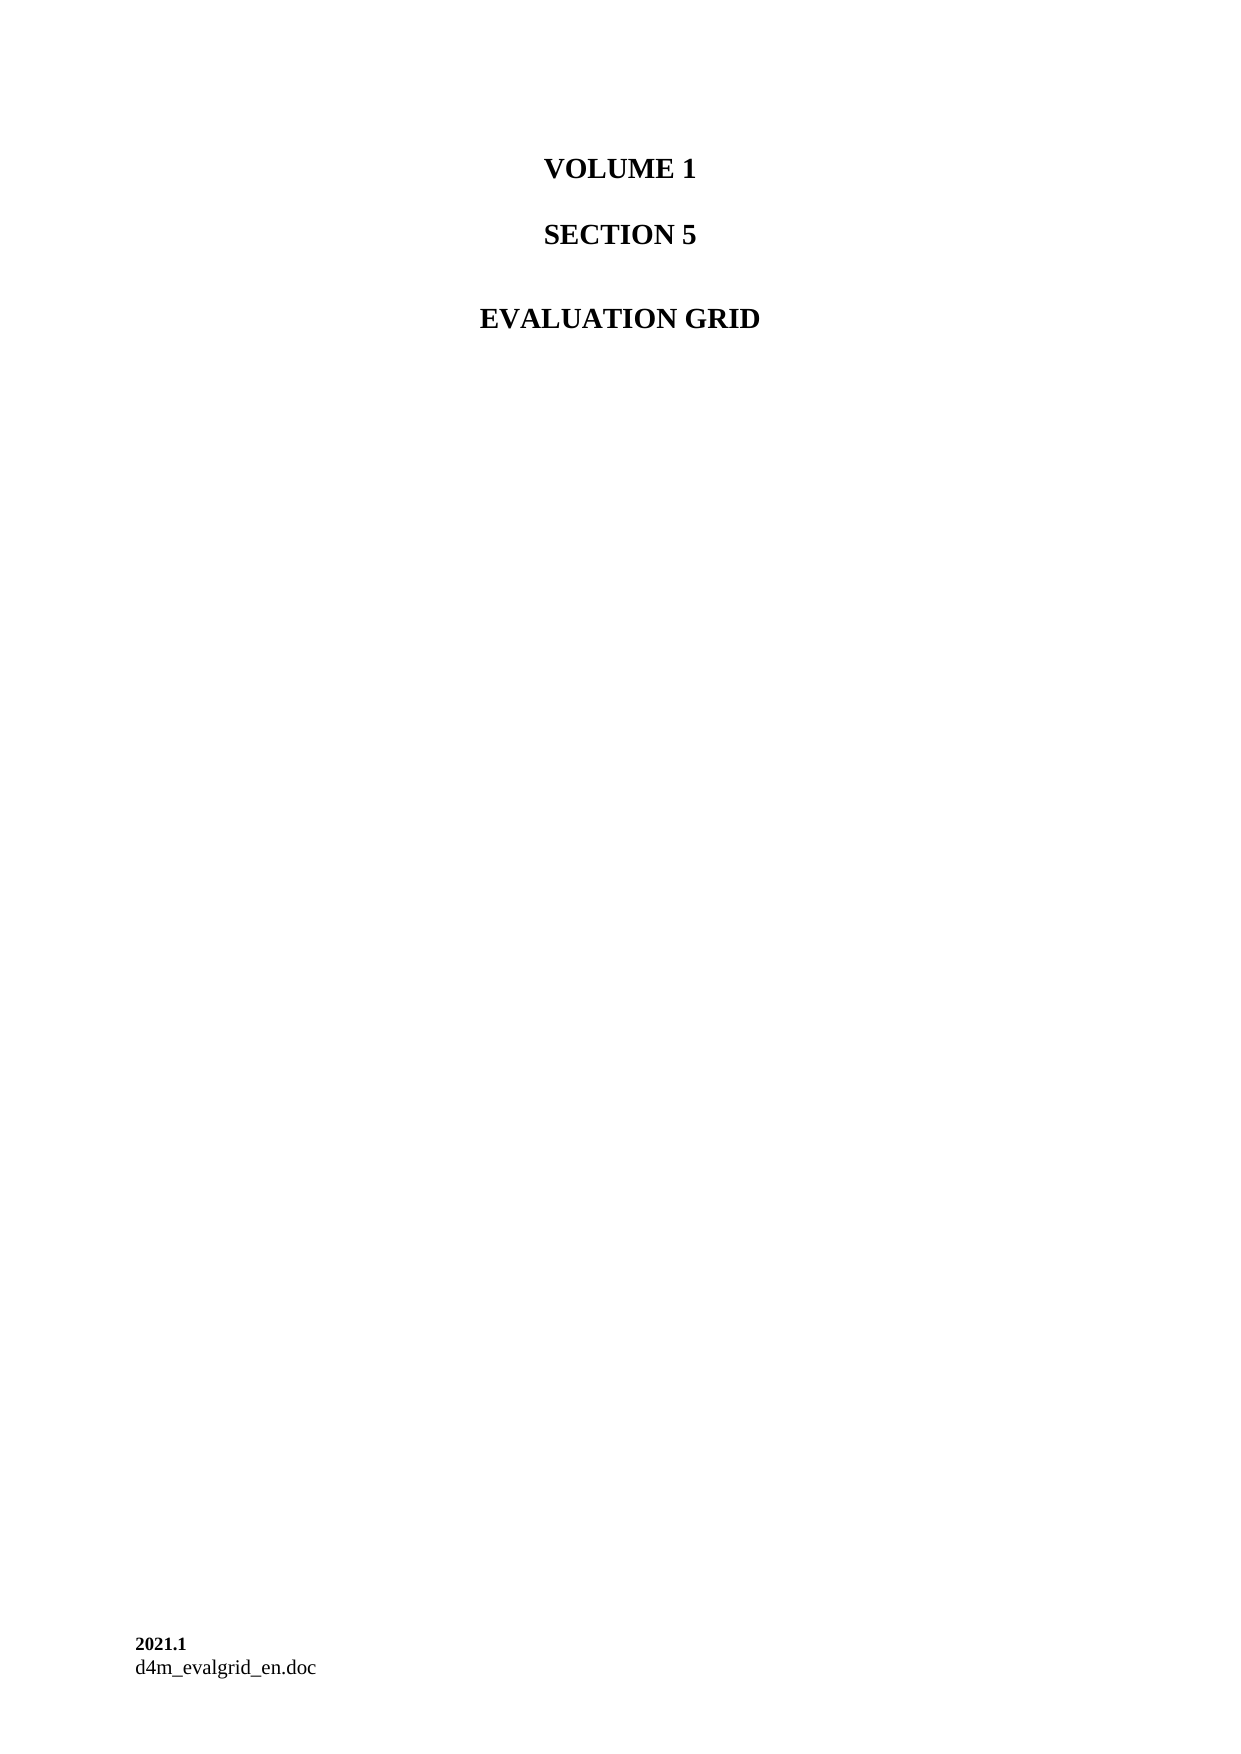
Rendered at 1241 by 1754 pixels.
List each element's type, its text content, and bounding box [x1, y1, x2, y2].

text EVALUATION GRID [135, 275, 1105, 334]
text VOLUME 1 [135, 158, 1105, 183]
subtitle SECTION 5 [135, 217, 1105, 250]
